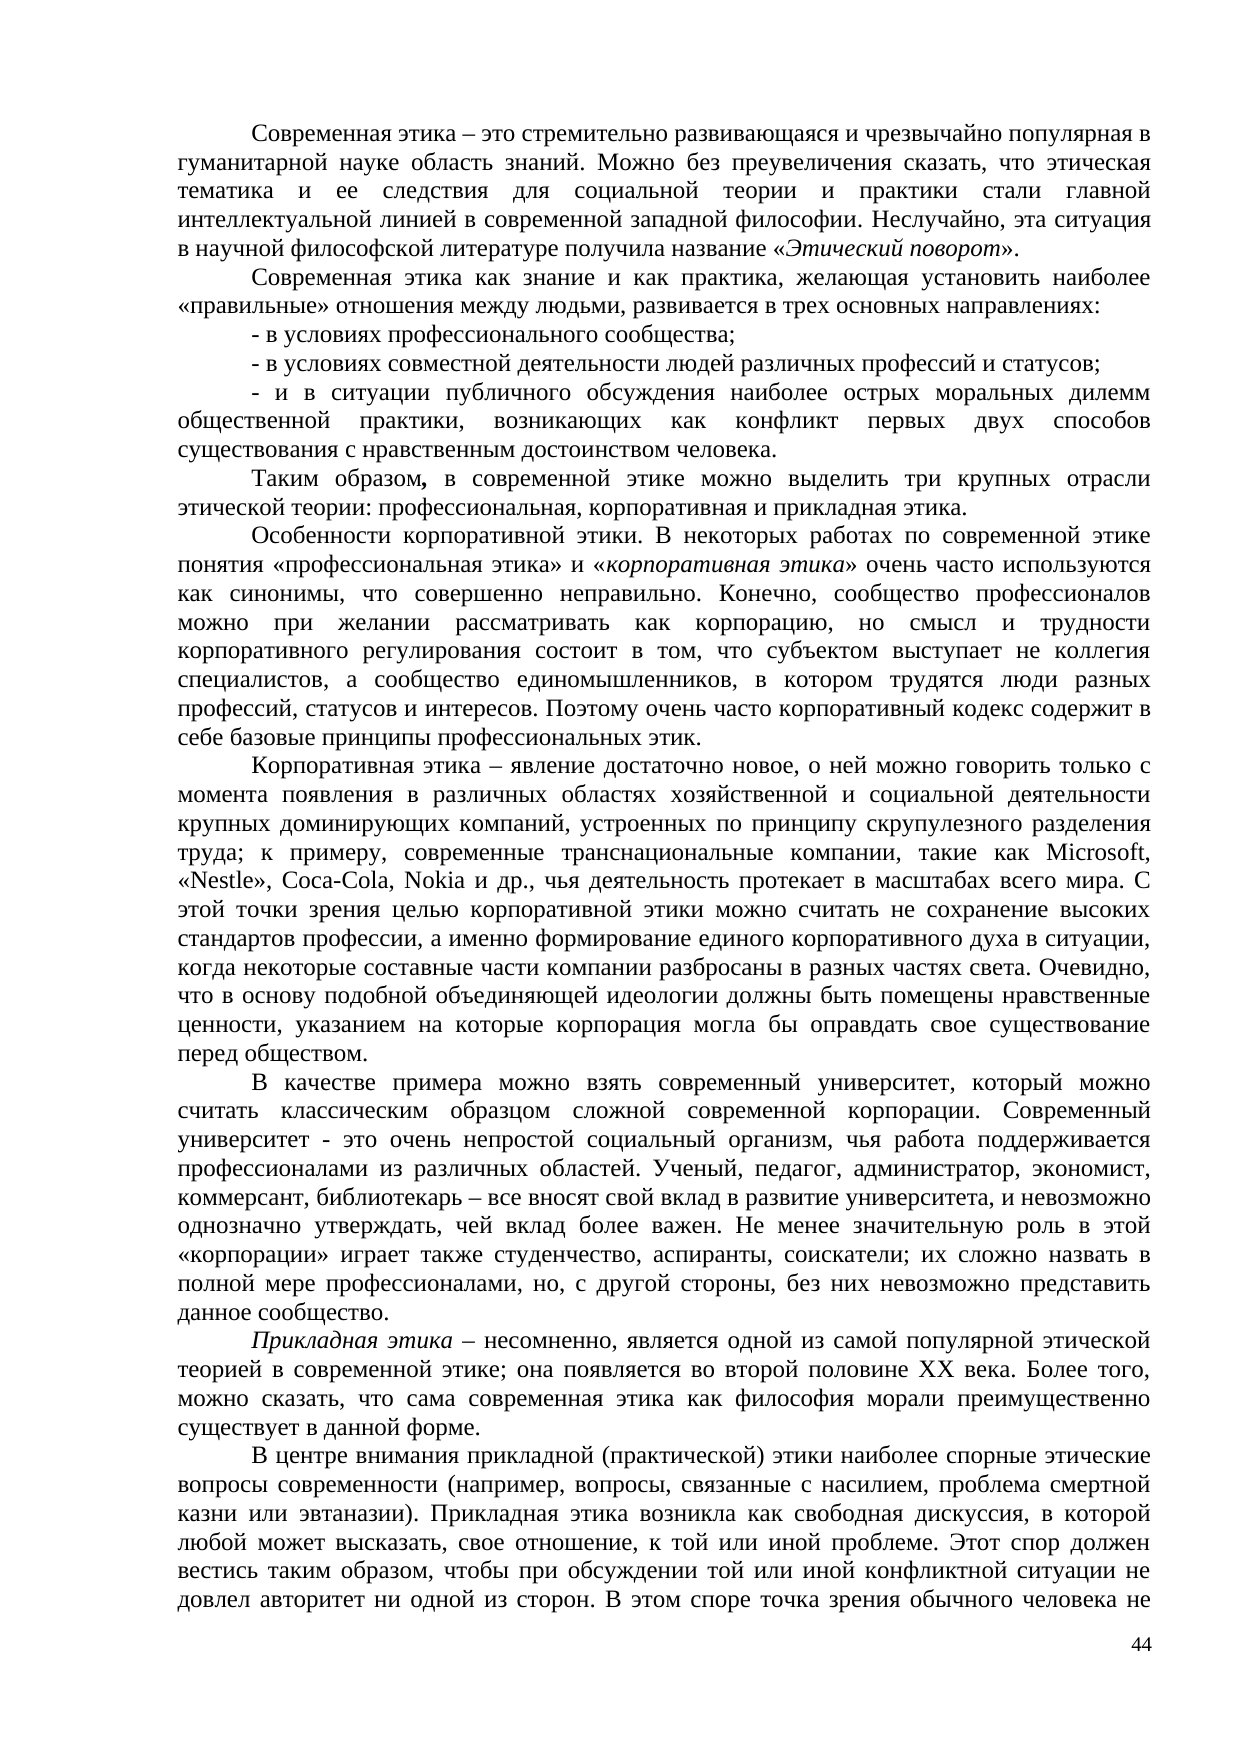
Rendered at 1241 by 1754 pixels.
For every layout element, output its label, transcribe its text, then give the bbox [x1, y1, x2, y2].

text Корпоративная этика – явление достаточно новое, о ней можно говорить только с момента появления в различных областях хозяйственной и социальной деятельности крупных доминирующих компаний, устроенных по принципу скрупулезного разделения труда; к примеру, современные транснациональные компании, такие как Microsoft, «Nestle», Coca-Cola, Nokia и др., чья деятельность протекает в масштабах всего мира. С этой точки зрения целью корпоративной этики можно считать не сохранение высоких стандартов профессии, а именно формирование единого корпоративного духа в ситуации, когда некоторые составные части компании разбросаны в разных частях света. Очевидно, что в основу подобной объединяющей идеологии должны быть помещены нравственные ценности, указанием на которые корпорация могла бы оправдать свое существование перед обществом. [177, 751, 1152, 1067]
text - и в ситуации публичного обсуждения наиболее острых моральных дилемм общественной практики, возникающих как конфликт первых двух способов существования с нравственным достоинством человека. [177, 377, 1152, 463]
text Современная этика как знание и как практика, желающая установить наиболее «правильные» отношения между людьми, развивается в трех основных направлениях: [177, 262, 1152, 319]
text - в условиях профессионального сообщества; [177, 319, 1152, 348]
text Современная этика – это стремительно развивающаяся и чрезвычайно популярная в гуманитарной науке область знаний. Можно без преувеличения сказать, что этическая тематика и ее следствия для социальной теории и практики стали главной интеллектуальной линией в современной западной философии. Неслучайно, эта ситуация в научной философской литературе получила название «Этический поворот». [177, 118, 1152, 262]
text Таким образом, в современной этике можно выделить три крупных отрасли этической теории: профессиональная, корпоративная и прикладная этика. [177, 463, 1152, 521]
text Прикладная этика – несомненно, является одной из самой популярной этической теорией в современной этике; она появляется во второй половине XX века. Более того, можно сказать, что сама современная этика как философия морали преимущественно существует в данной форме. [177, 1326, 1152, 1441]
text - в условиях совместной деятельности людей различных профессий и статусов; [177, 348, 1152, 377]
text Особенности корпоративной этики. В некоторых работах по современной этике понятия «профессиональная этика» и «корпоративная этика» очень часто используются как синонимы, что совершенно неправильно. Конечно, сообщество профессионалов можно при желании рассматривать как корпорацию, но смысл и трудности корпоративного регулирования состоит в том, что субъектом выступает не коллегия специалистов, а сообщество единомышленников, в котором трудятся люди разных профессий, статусов и интересов. Поэтому очень часто корпоративный кодекс содержит в себе базовые принципы профессиональных этик. [177, 521, 1152, 751]
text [177, 1441, 1152, 1613]
text В качестве примера можно взять современный университет, который можно считать классическим образцом сложной современной корпорации. Современный университет - это очень непростой социальный организм, чья работа поддерживается профессионалами из различных областей. Ученый, педагог, администратор, экономист, коммерсант, библиотекарь – все вносят свой вклад в развитие университета, и невозможно однозначно утверждать, чей вклад более важен. Не менее значительную роль в этой «корпорации» играет также студенчество, аспиранты, соискатели; их сложно назвать в полной мере профессионалами, но, с другой стороны, без них невозможно представить данное сообщество. [177, 1067, 1152, 1326]
